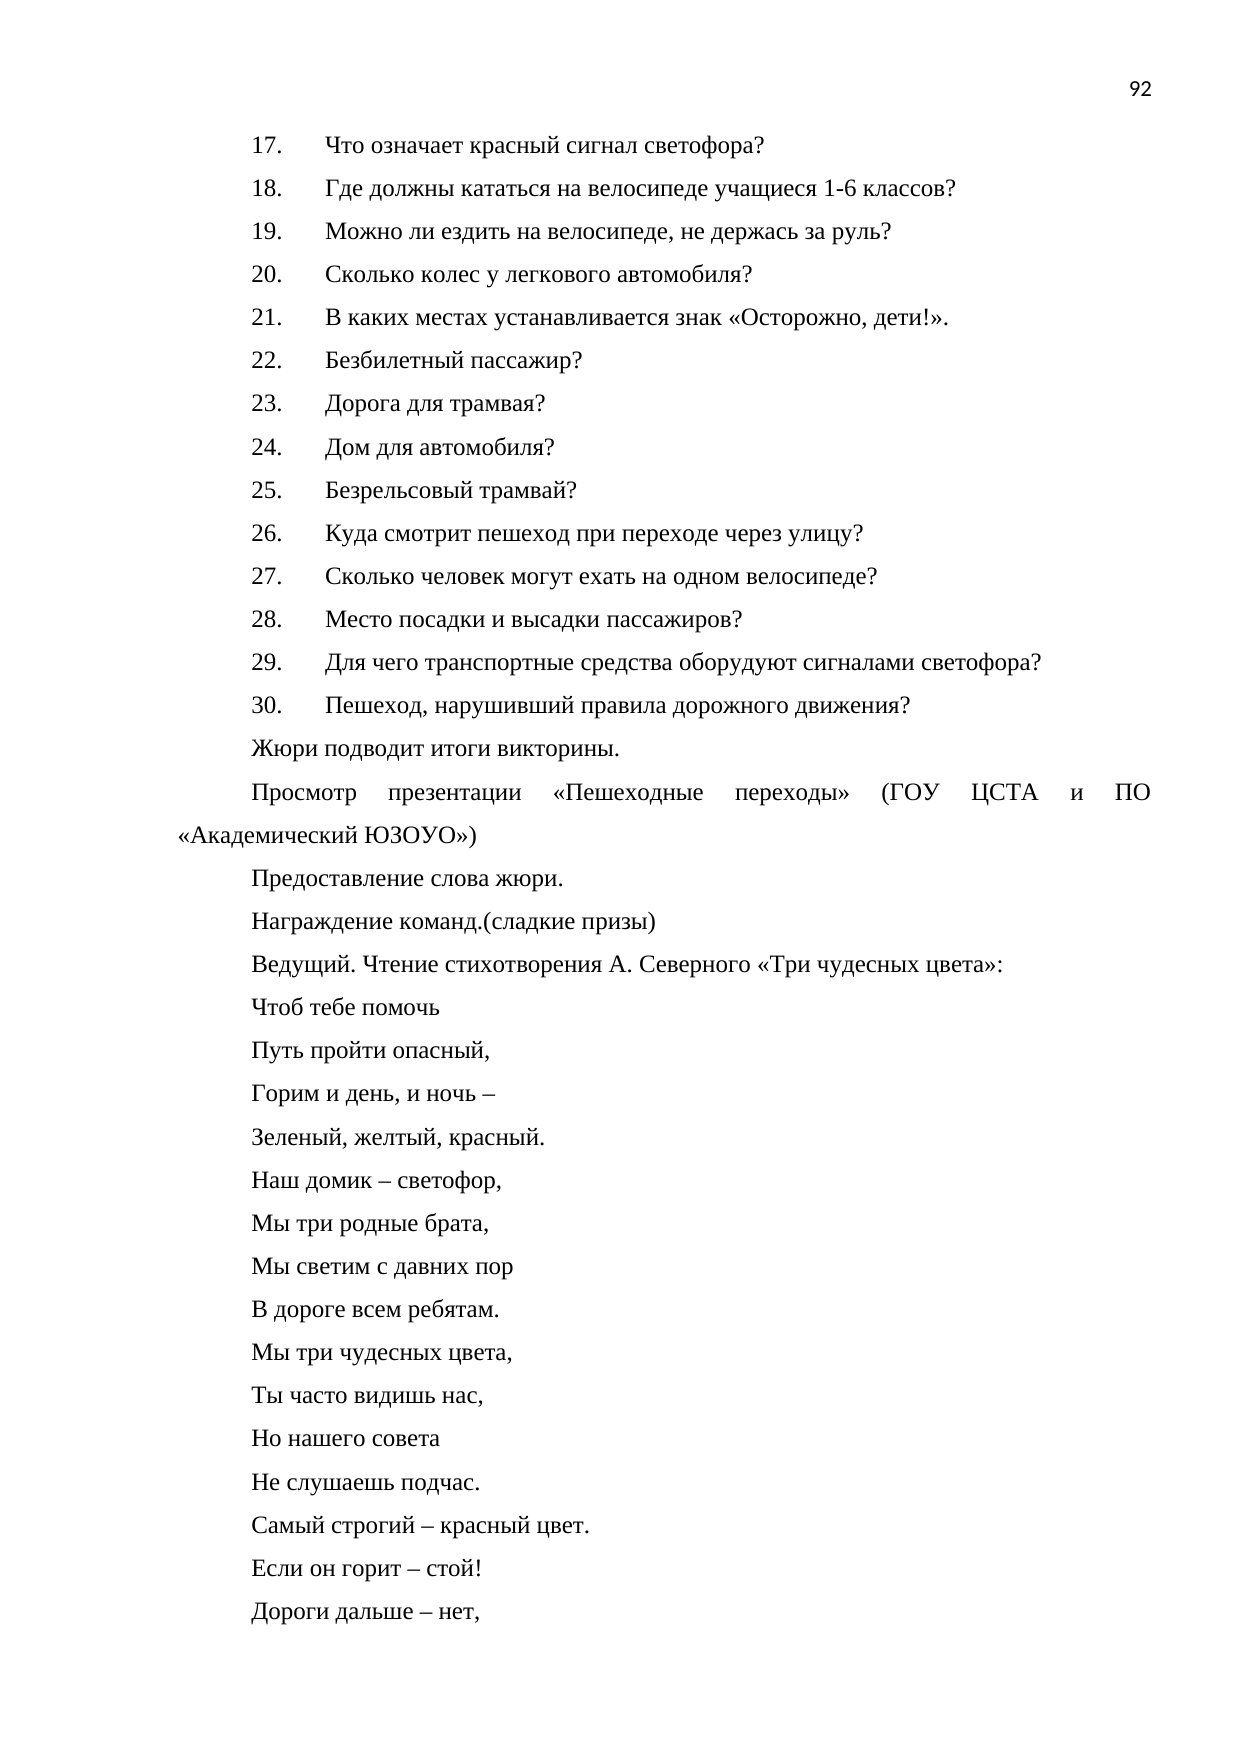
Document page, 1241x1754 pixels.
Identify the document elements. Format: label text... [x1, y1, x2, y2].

text Ты часто видишь нас, [177, 1380, 1152, 1409]
text Предоставление слова жюри. [177, 863, 1152, 892]
text Мы светим с давних пор [177, 1251, 1152, 1280]
text Горим и день, и ночь – [177, 1078, 1152, 1107]
list Дорога для трамвая? [177, 388, 1152, 417]
list Место посадки и высадки пассажиров? [177, 604, 1152, 633]
text Чтоб тебе помочь [177, 992, 1152, 1021]
text Мы три чудесных цвета, [177, 1337, 1152, 1366]
text Зеленый, желтый, красный. [177, 1122, 1152, 1150]
text Жюри подводит итоги викторины. [177, 733, 1152, 762]
list В каких местах устанавливается знак «Осторожно, дети!». [177, 302, 1152, 331]
text Просмотр презентации «Пешеходные переходы» (ГОУ ЦСТА и ПО «Академический ЮЗОУО») [177, 777, 1152, 848]
text Ведущий. Чтение стихотворения А. Северного «Три чудесных цвета»: [177, 949, 1152, 978]
text Путь пройти опасный, [177, 1035, 1152, 1064]
list Сколько колес у легкового автомобиля? [177, 259, 1152, 288]
text Самый строгий – красный цвет. [177, 1510, 1152, 1538]
list Безрельсовый трамвай? [177, 475, 1152, 503]
text В дороге всем ребятам. [177, 1294, 1152, 1323]
list Дом для автомобиля? [177, 432, 1152, 460]
text Не слушаешь подчас. [177, 1467, 1152, 1495]
text Награждение команд.(сладкие призы) [177, 906, 1152, 935]
text Дороги дальше – нет, [177, 1596, 1152, 1625]
text Наш домик – светофор, [177, 1165, 1152, 1193]
text Но нашего совета [177, 1423, 1152, 1452]
text Мы три родные брата, [177, 1208, 1152, 1237]
list Где должны кататься на велосипеде учащиеся 1-6 классов? [177, 173, 1152, 202]
list Сколько человек могут ехать на одном велосипеде? [177, 561, 1152, 590]
list Пешеход, нарушивший правила дорожного движения? [177, 690, 1152, 719]
list Для чего транспортные средства оборудуют сигналами светофора? [177, 647, 1152, 676]
list Можно ли ездить на велосипеде, не держась за руль? [177, 216, 1152, 245]
list Что означает красный сигнал светофора? [177, 130, 1152, 158]
list Куда смотрит пешеход при переходе через улицу? [177, 518, 1152, 547]
text Если он горит – стой! [177, 1553, 1152, 1582]
list Безбилетный пассажир? [177, 345, 1152, 374]
